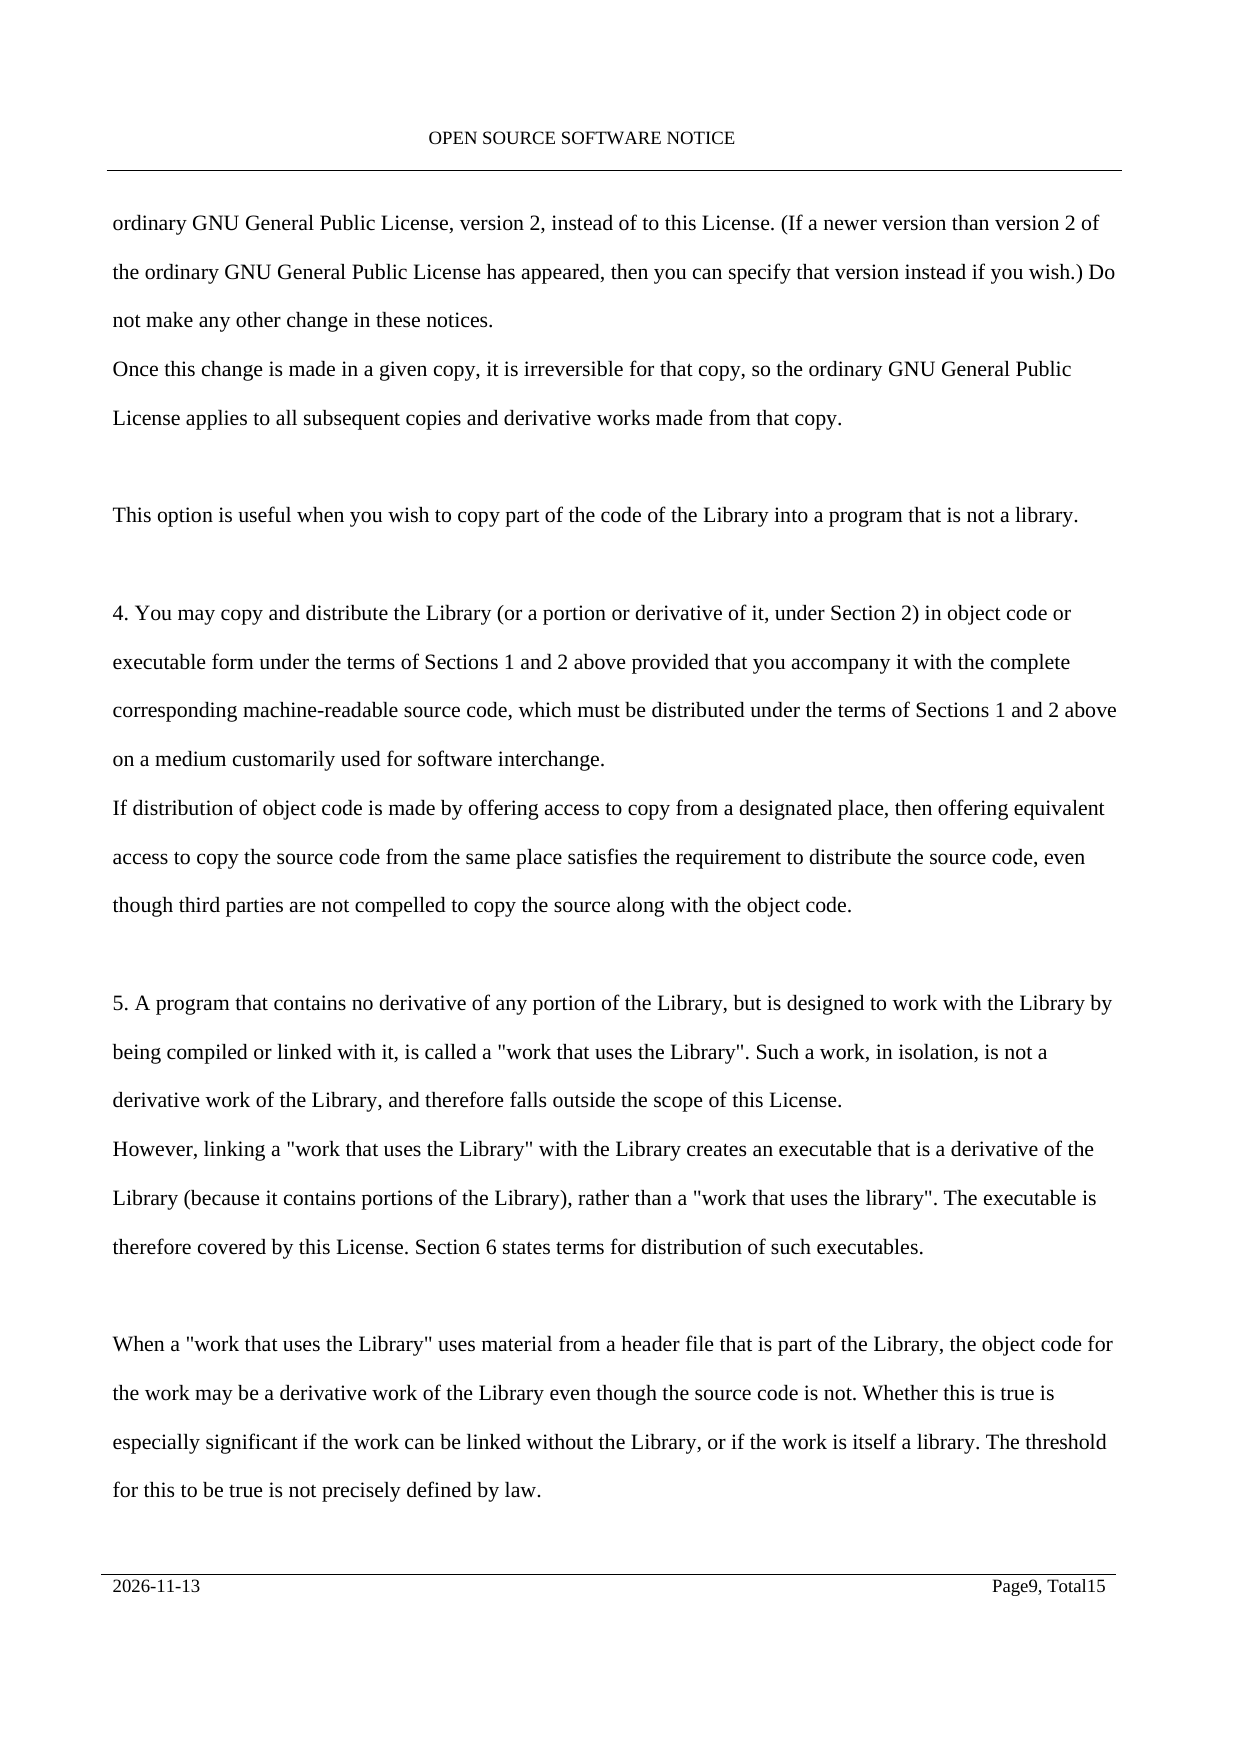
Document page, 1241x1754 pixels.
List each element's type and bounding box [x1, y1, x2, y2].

text [112, 206, 1128, 1506]
